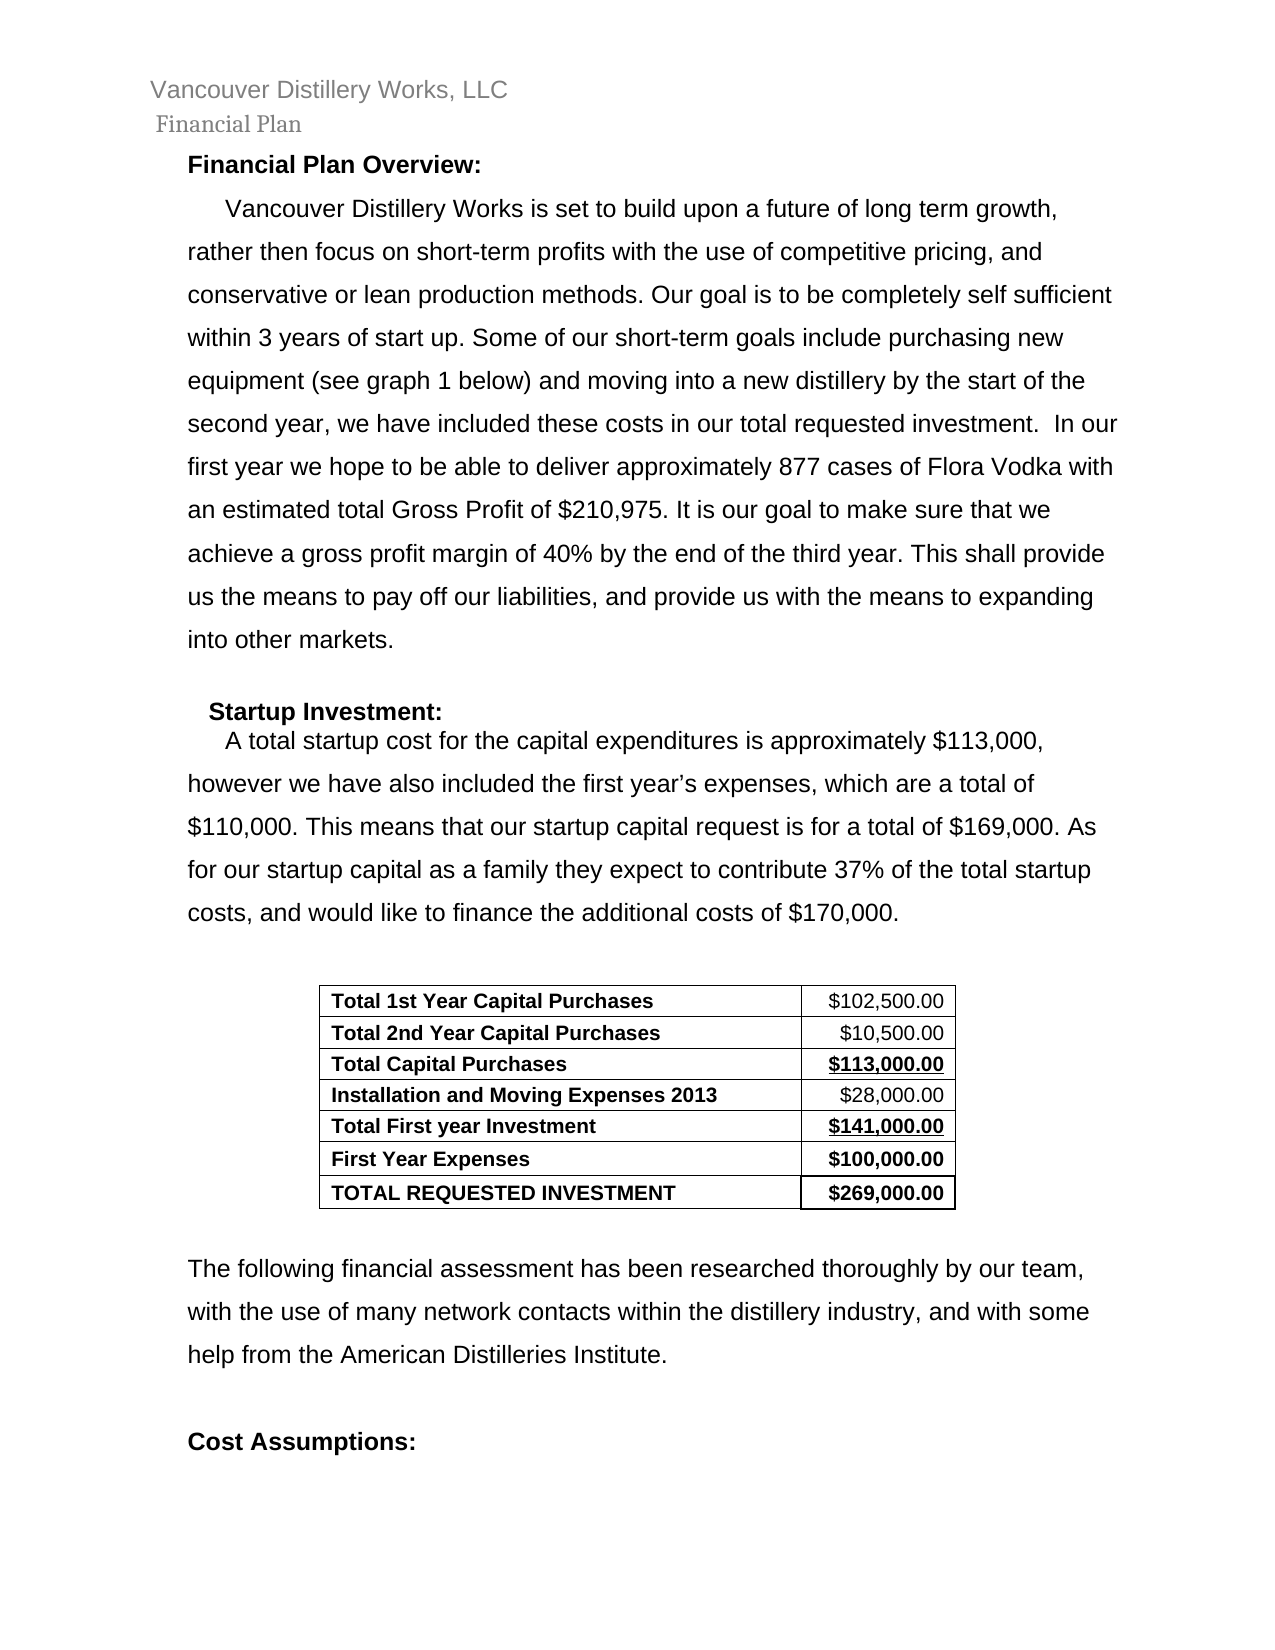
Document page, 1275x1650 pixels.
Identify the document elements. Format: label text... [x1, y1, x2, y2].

table_cell $113,000.00 [802, 1049, 955, 1079]
table_cell Total Capital Purchases [320, 1049, 801, 1079]
table_header $102,500.00 [802, 986, 955, 1016]
table_cell $10,500.00 [802, 1017, 955, 1047]
text Vancouver Distillery Works is set to build upon a future of long term growth, rather then focus on short-term profits with the use of competitive pricing, and conservative or lean production methods. Our goal is to be completely self sufficient within 3 years of start up. Some of our short-term goals include purchasing new equipment (see graph 1 below) and moving into a new distillery by the start of the second year, we have included these costs in our total requested investment. In our first year we hope to be able to deliver approximately 877 cases of Flora Vodka with an estimated total Gross Profit of $210,975. It is our goal to make sure that we achieve a gross profit margin of 40% by the end of the third year. This shall provide us the means to pay off our liabilities, and provide us with the means to expanding into other markets. [187, 193, 1125, 653]
table_cell First Year Expenses [320, 1142, 801, 1174]
table_cell Total First year Investment [320, 1111, 801, 1141]
text Startup Investment: [150, 697, 1125, 726]
table_header Total 1st Year Capital Purchases [320, 986, 801, 1016]
table_cell $269,000.00 [802, 1177, 954, 1208]
text Cost Assumptions: [187, 1426, 1125, 1455]
text The following financial assessment has been researched thoroughly by our team, with the use of many network contacts within the distillery industry, and with some help from the American Distilleries Institute. [187, 1253, 1125, 1368]
table_cell Total 2nd Year Capital Purchases [320, 1017, 801, 1047]
table_cell Installation and Moving Expenses 2013 [320, 1080, 801, 1110]
table_cell $141,000.00 [802, 1111, 955, 1141]
table_cell TOTAL REQUESTED INVESTMENT [320, 1176, 800, 1208]
text A total startup cost for the capital expenditures is approximately $113,000, however we have also included the first year’s expenses, which are a total of $110,000. This means that our startup capital request is for a total of $169,000. As for our startup capital as a family they expect to contribute 37% of the total startup costs, and would like to finance the additional costs of $170,000. [187, 726, 1125, 927]
table_cell $100,000.00 [802, 1142, 955, 1174]
text Financial Plan Overview: [187, 150, 1125, 179]
table_cell $28,000.00 [802, 1080, 955, 1110]
